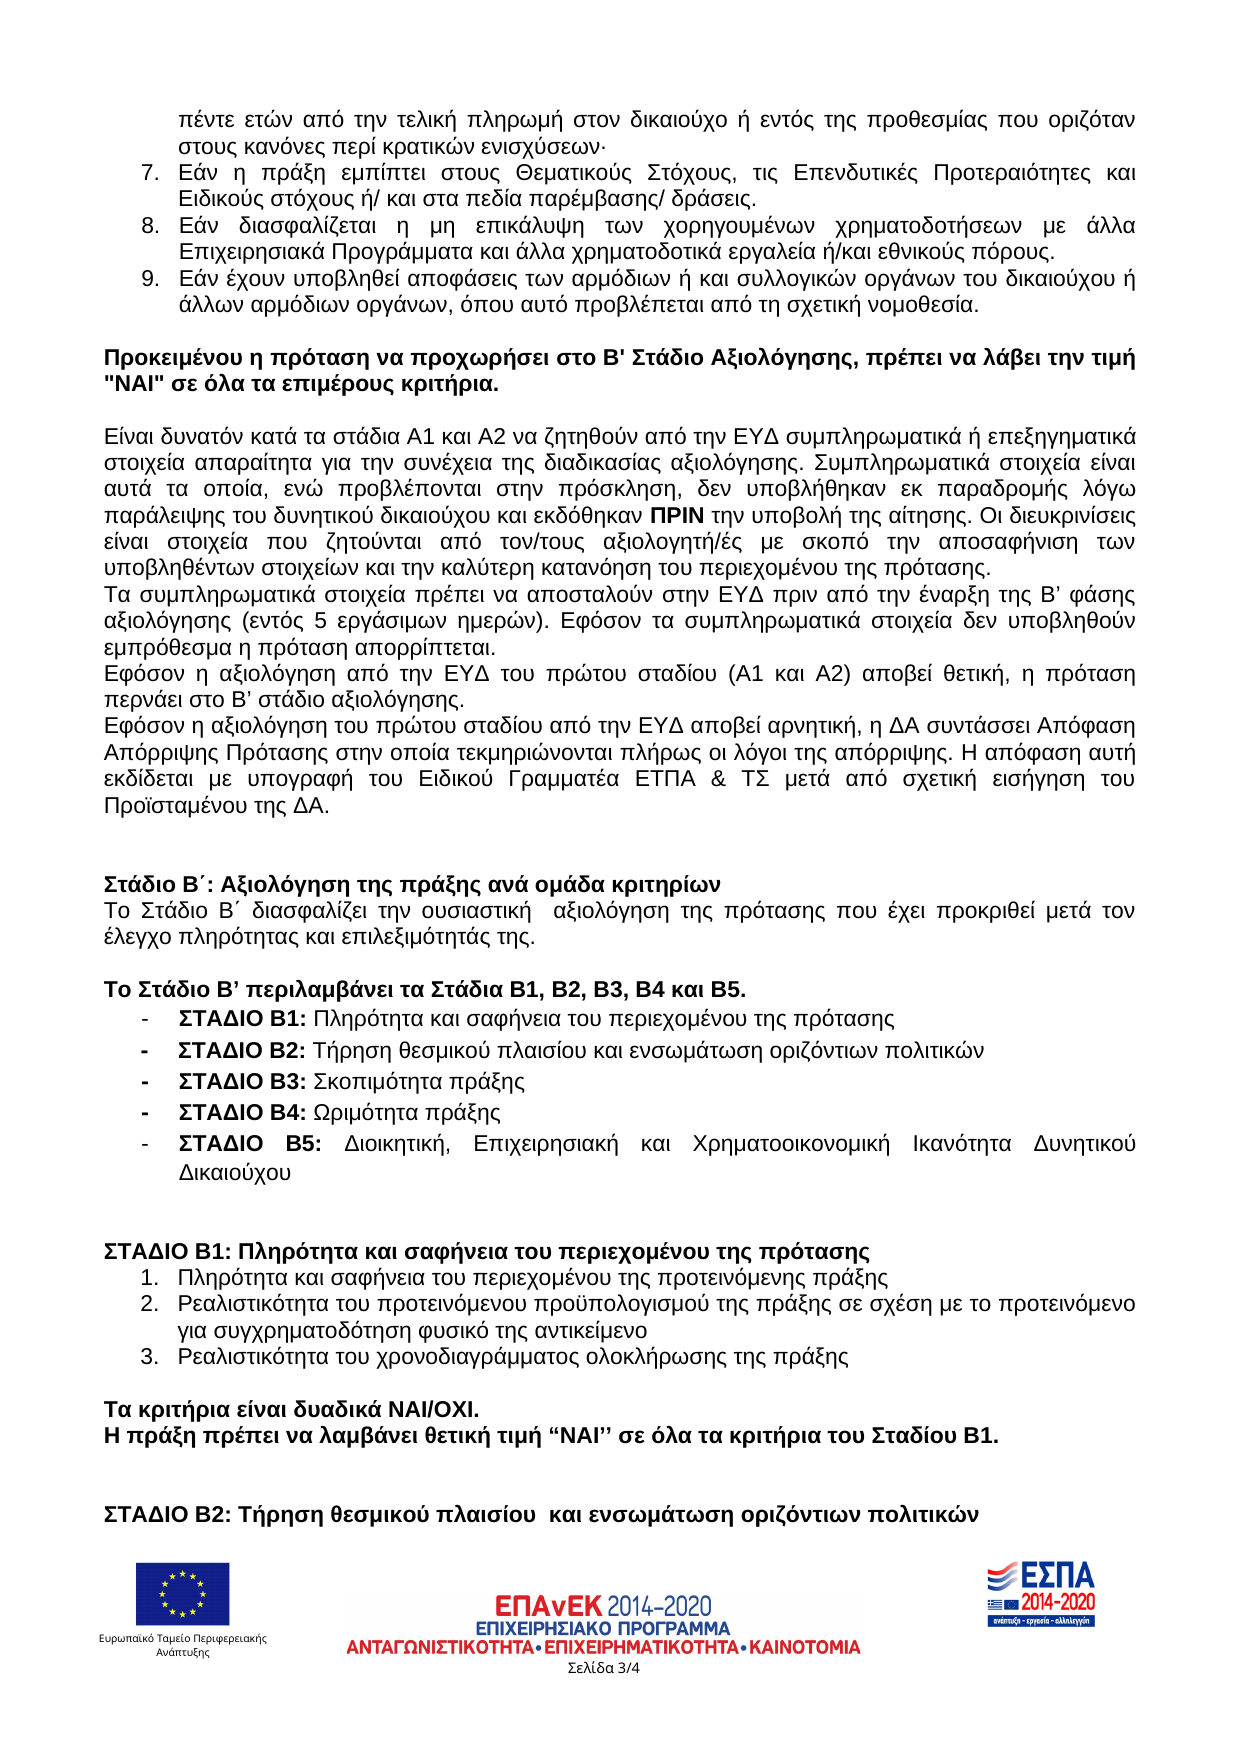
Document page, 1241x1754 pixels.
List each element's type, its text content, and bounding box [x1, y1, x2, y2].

picture [134, 1561, 231, 1627]
text Τα κριτήρια είναι δυαδικά ΝΑΙ/ΟΧΙ. [103, 1396, 1137, 1422]
list ΣΤΑΔΙΟ Β3: Σκοπιμότητα πράξης [141, 1065, 1137, 1096]
text Το Στάδιο Β’ περιλαμβάνει τα Στάδια Β1, Β2, Β3, Β4 και Β5. [103, 976, 1137, 1002]
text Είναι δυνατόν κατά τα στάδια Α1 και Α2 να ζητηθούν από την ΕΥΔ συμπληρωματικά ή επεξηγηματικά στοιχεία απαραίτητα για την συνέχεια της διαδικασίας αξιολόγησης. Συμπληρωματικά στοιχεία είναι αυτά τα οποία, ενώ προβλέπονται στην πρόσκληση, δεν υποβλήθηκαν εκ παραδρομής λόγω παράλειψης του δυνητικού δικαιούχου και εκδόθηκαν ΠΡΙΝ την υποβολή της αίτησης. Οι διευκρινίσεις είναι στοιχεία που ζητούνται από τον/τους αξιολογητή/ές με σκοπό την αποσαφήνιση των υποβληθέντων στοιχείων και την καλύτερη κατανόηση του περιεχομένου της πρότασης. [103, 423, 1137, 581]
text Το Στάδιο Β΄ διασφαλίζει την ουσιαστική αξιολόγηση της πρότασης που έχει προκριθεί μετά τον έλεγχο πληρότητας και επιλεξιμότητάς της. [103, 897, 1137, 950]
text Η πράξη πρέπει να λαμβάνει θετική τιμή “ΝΑΙ’’ σε όλα τα κριτήρια του Σταδίου Β1. [103, 1422, 1137, 1448]
list Πληρότητα και σαφήνεια του περιεχομένου της προτεινόμενης πράξης [140, 1264, 1137, 1290]
list Εάν έχουν υποβληθεί αποφάσεις των αρμόδιων ή και συλλογικών οργάνων του δικαιούχου ή άλλων αρμόδιων οργάνων, όπου αυτό προβλέπεται από τη σχετική νομοθεσία. [141, 264, 1137, 317]
list Ρεαλιστικότητα του προτεινόμενου προϋπολογισμού της πράξης σε σχέση με το προτεινόμενο για συγχρηματοδότηση φυσικό της αντικείμενο [140, 1290, 1137, 1343]
text ΣΤΑΔΙΟ Β2: Τήρηση θεσμικού πλαισίου και ενσωμάτωση οριζόντιων πολιτικών [103, 1501, 1137, 1528]
text Εφόσον η αξιολόγηση από την ΕΥΔ του πρώτου σταδίου (Α1 και Α2) αποβεί θετική, η πρόταση περνάει στο Β’ στάδιο αξιολόγησης. [103, 660, 1137, 712]
list ΣΤΑΔΙΟ Β4: Ωριμότητα πράξης [141, 1096, 1137, 1127]
text ΣΤΑΔΙΟ Β1: Πληρότητα και σαφήνεια του περιεχομένου της πρότασης [103, 1238, 1137, 1264]
text Τα συμπληρωματικά στοιχεία πρέπει να αποσταλούν στην ΕΥΔ πριν από την έναρξη της Β’ φάσης αξιολόγησης (εντός 5 εργάσιμων ημερών). Εφόσον τα συμπληρωματικά στοιχεία δεν υποβληθούν εμπρόθεσμα η πρόταση απορρίπτεται. [103, 581, 1137, 660]
list Εάν διασφαλίζεται η μη επικάλυψη των χορηγουμένων χρηματοδοτήσεων με άλλα Επιχειρησιακά Προγράμματα και άλλα χρηματοδοτικά εργαλεία ή/και εθνικούς πόρους. [141, 212, 1137, 264]
picture [987, 1561, 1095, 1627]
text Εφόσον η αξιολόγηση του πρώτου σταδίου από την ΕΥΔ αποβεί αρνητική, η ΔΑ συντάσσει Απόφαση Απόρριψης Πρότασης στην οποία τεκμηριώνονται πλήρως οι λόγοι της απόρριψης. Η απόφαση αυτή εκδίδεται με υπογραφή του Ειδικού Γραμματέα ΕΤΠΑ & ΤΣ μετά από σχετική εισήγηση του Προϊσταμένου της ΔΑ. [103, 712, 1137, 818]
text Στάδιο Β΄: Αξιολόγηση της πράξης ανά ομάδα κριτηρίων [103, 871, 1137, 897]
list ΣΤΑΔΙΟ Β2: Τήρηση θεσμικού πλαισίου και ενσωμάτωση οριζόντιων πολιτικών [141, 1034, 1137, 1065]
list Ρεαλιστικότητα του χρονοδιαγράμματος ολοκλήρωσης της πράξης [140, 1343, 1137, 1369]
picture [346, 1595, 861, 1654]
list Εάν η πράξη εμπίπτει στους Θεματικούς Στόχους, τις Επενδυτικές Προτεραιότητες και Ειδικούς στόχους ή/ και στα πεδία παρέμβασης/ δράσεις. [141, 159, 1137, 212]
list ΣΤΑΔΙΟ Β5: Διοικητική, Επιχειρησιακή και Χρηματοοικονομική Ικανότητα Δυνητικού Δικαιούχου [141, 1127, 1137, 1185]
text Προκειμένου η πρόταση να προχωρήσει στο Β' Στάδιο Αξιολόγησης, πρέπει να λάβει την τιμή "ΝΑΙ" σε όλα τα επιμέρους κριτήρια. [103, 343, 1137, 396]
list ΣΤΑΔΙΟ Β1: Πληρότητα και σαφήνεια του περιεχομένου της πρότασης [141, 1002, 1137, 1034]
